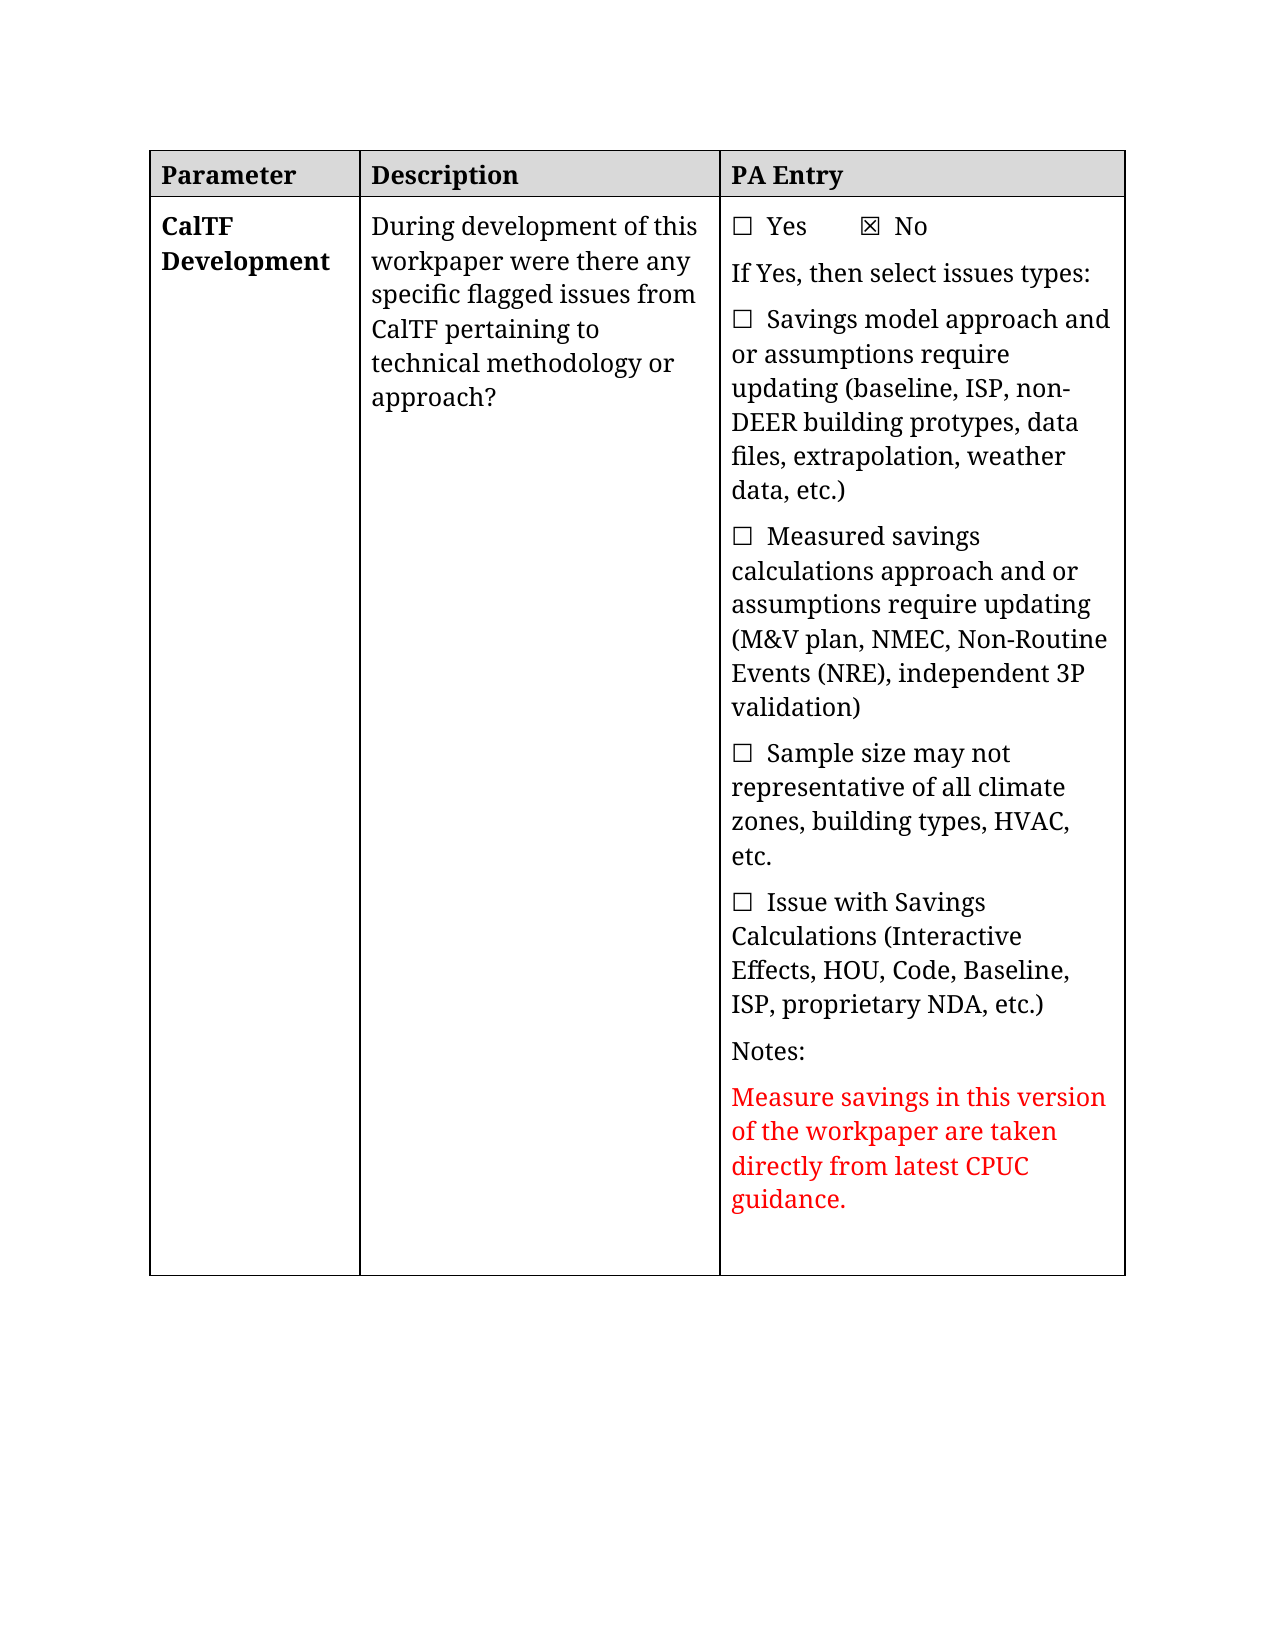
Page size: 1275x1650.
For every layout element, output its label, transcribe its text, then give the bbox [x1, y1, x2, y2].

table_header Parameter [151, 151, 359, 196]
table_cell Yes No If Yes, then select issues types: Savings model approach and or assumptions require updating (baseline, ISP, non-DEER building protypes, data files, extrapolation, weather data, etc.) Measured savings calculations approach and or assumptions require updating (M&V plan, NMEC, Non-Routine Events (NRE), independent 3P validation) Sample size may not representative of all climate zones, building types, HVAC, etc. Issue with Savings Calculations (Interactive Effects, HOU, Code, Baseline, ISP, proprietary NDA, etc.) Notes: Measure savings in this version of the workpaper are taken directly from latest CPUC guidance. [721, 197, 1124, 1275]
table_header PA Entry [721, 151, 1124, 196]
table_cell During development of this workpaper were there any specific flagged issues from CalTF pertaining to technical methodology or approach? [361, 197, 719, 1275]
table_cell CalTF Development [151, 197, 359, 1275]
table_header Description [361, 151, 719, 196]
